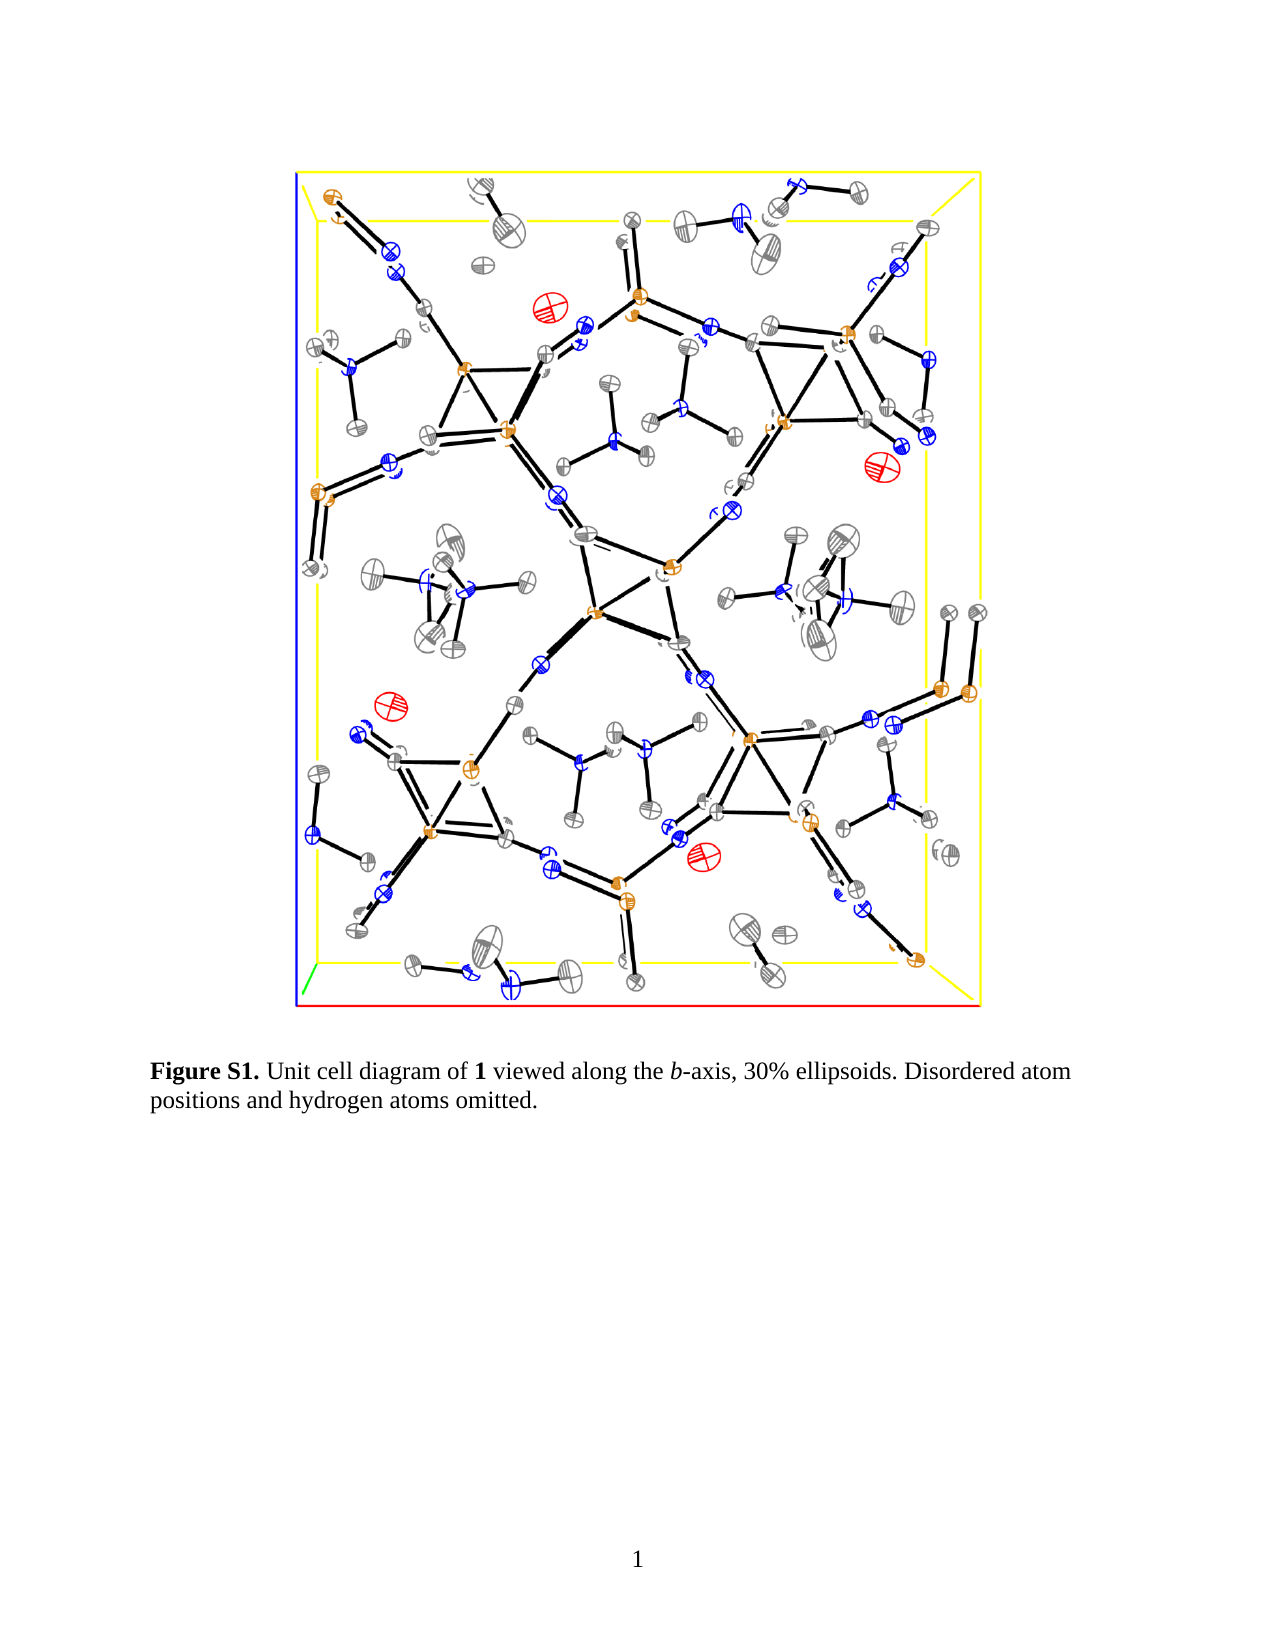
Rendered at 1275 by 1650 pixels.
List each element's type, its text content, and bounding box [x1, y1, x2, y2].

text Figure S1. Unit cell diagram of 1 viewed along the b-axis, 30% ellipsoids. Disordered atom positions and hydrogen atoms omitted. [150, 1056, 1125, 1114]
picture [274, 150, 1001, 1028]
